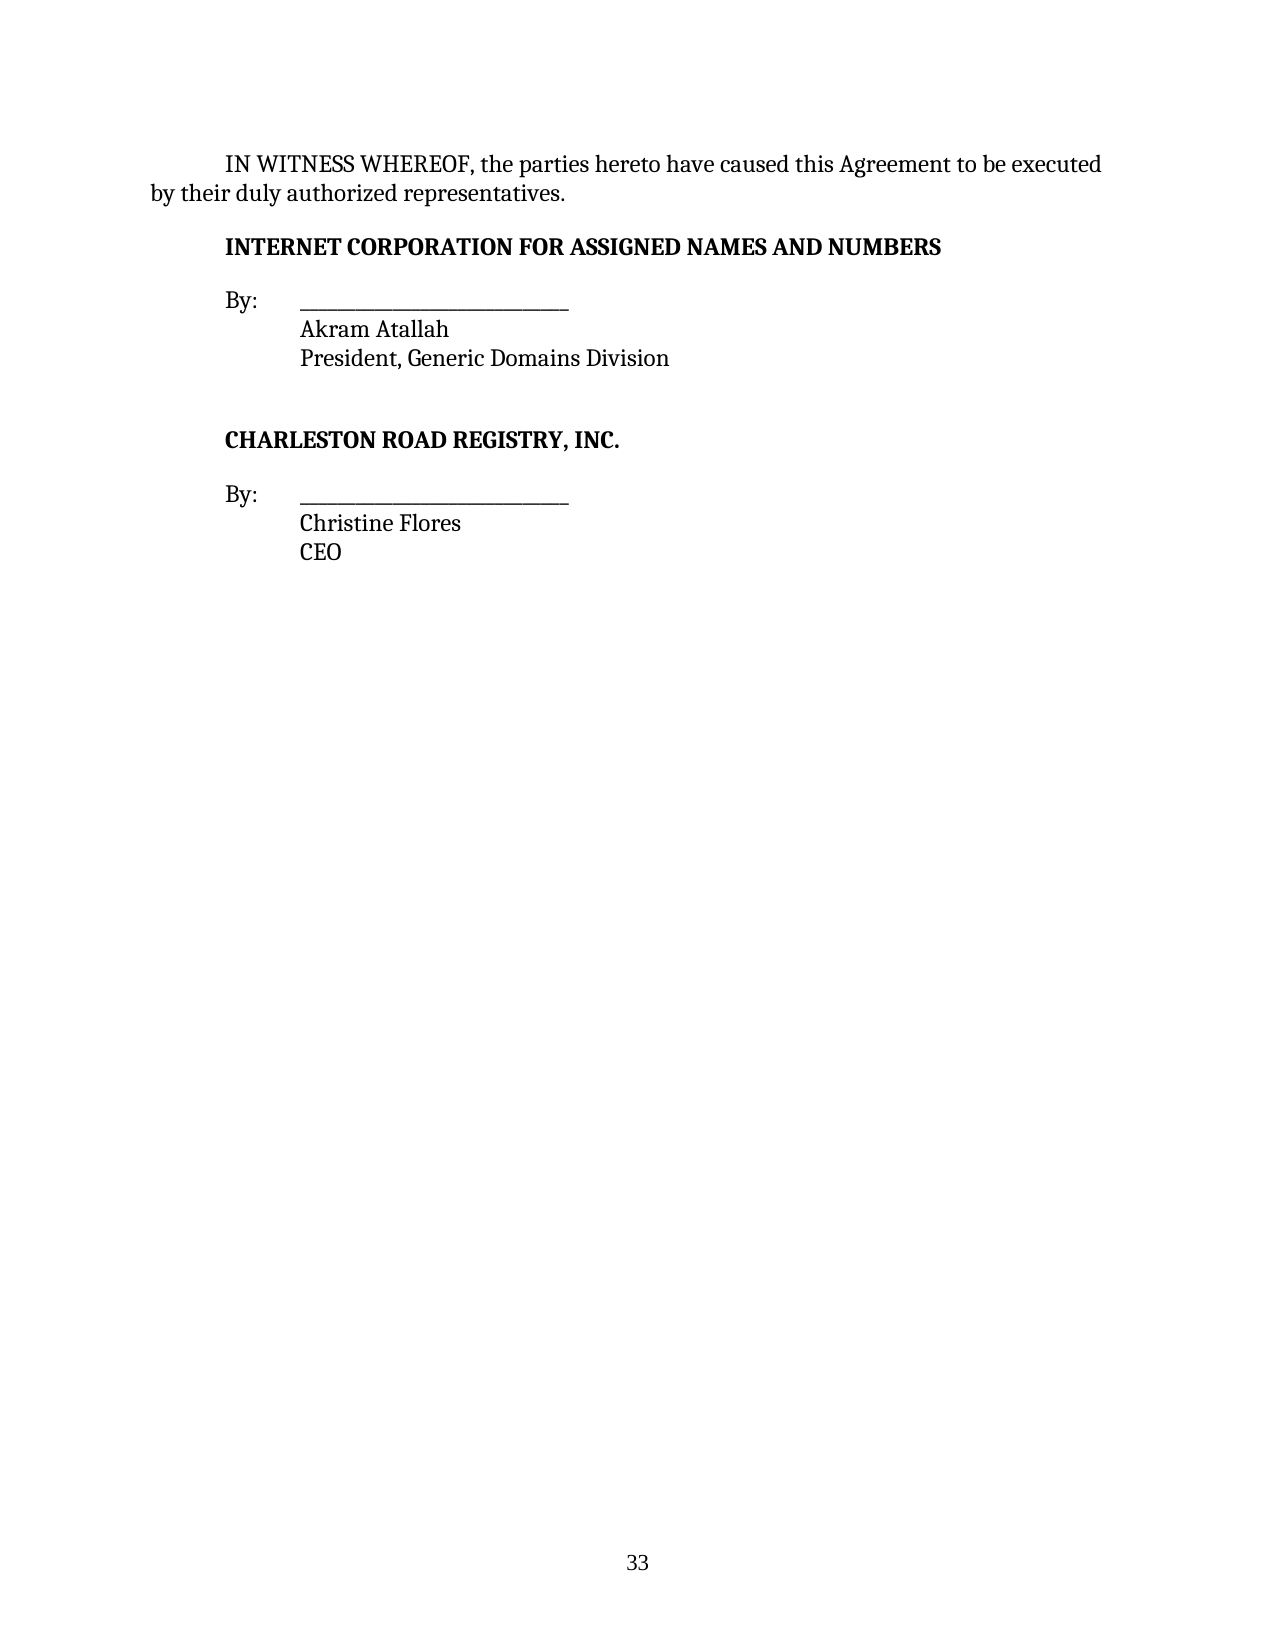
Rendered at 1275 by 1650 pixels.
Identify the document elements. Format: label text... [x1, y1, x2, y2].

text INTERNET CORPORATION FOR ASSIGNED NAMES AND NUMBERS [150, 232, 1125, 261]
text CEO [225, 537, 1125, 621]
text CHARLESTON ROAD REGISTRY, INC. [150, 426, 1125, 455]
text By: _____________________________ Christine Flores [225, 480, 1125, 537]
text By: _____________________________ Akram Atallah President, Generic Domains Division [225, 286, 1125, 401]
text IN WITNESS WHEREOF, the parties hereto have caused this Agreement to be executed by their duly authorized representatives. [150, 150, 1125, 207]
